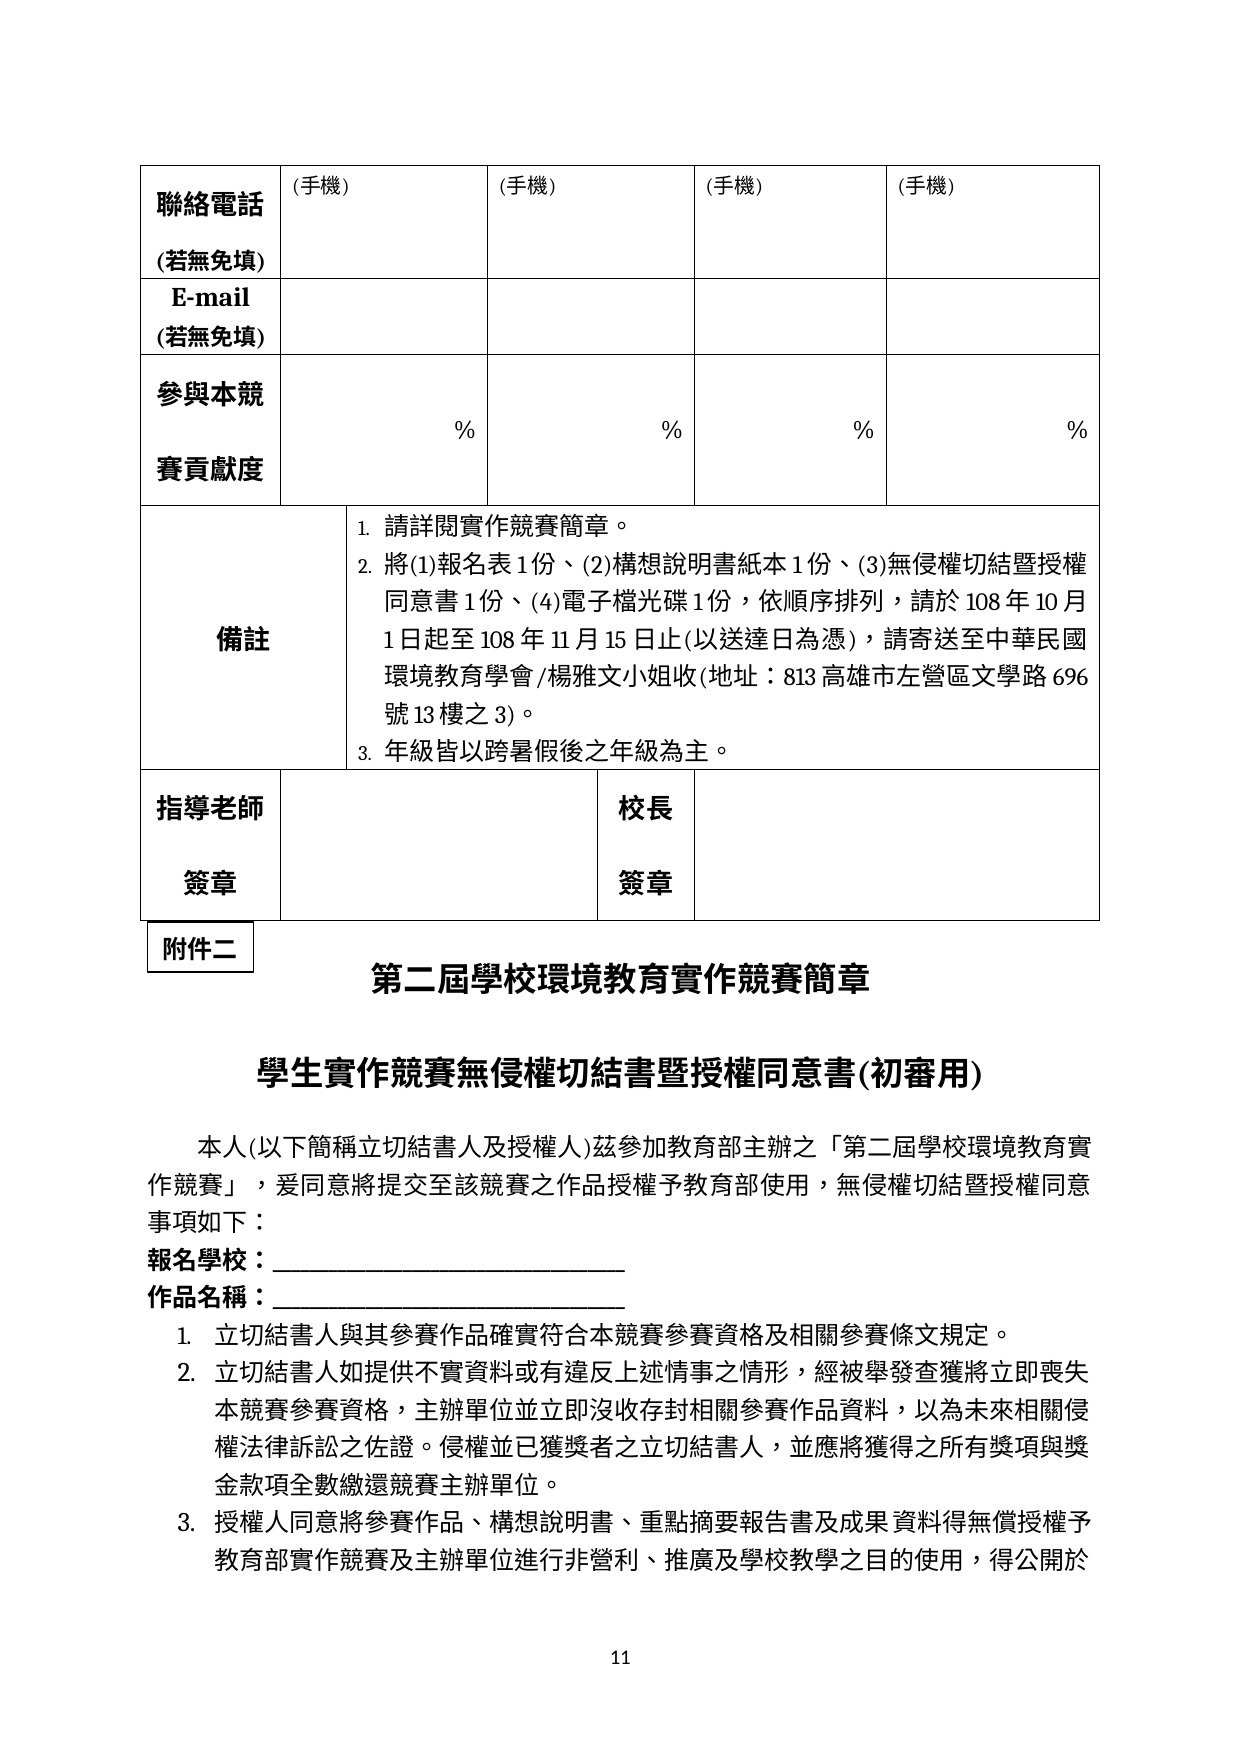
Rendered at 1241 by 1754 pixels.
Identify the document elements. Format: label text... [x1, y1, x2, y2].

table_cell (手機) [695, 166, 886, 278]
table_cell % [281, 355, 487, 505]
table_cell 聯絡電話 (若無免填) [141, 166, 280, 278]
table_cell 請詳閱實作競賽簡章。 將(1)報名表1份、(2)構想說明書紙本1份、(3)無侵權切結暨授權同意書1份、(4)電子檔光碟1份，依順序排列，請於108年10月1日起至108年11月15日止(以送達日為憑)，請寄送至中華民國環境教育學會/楊雅文小姐收(地址：813高雄市左營區文學路696號13樓之3)。 年級皆以跨暑假後之年級為主。 [347, 506, 1099, 769]
table_cell % [695, 355, 886, 505]
text 作品名稱：______________________________________ [148, 1277, 1092, 1314]
table_cell 校長 簽章 [598, 770, 694, 920]
table_cell [695, 279, 886, 354]
text 本人(以下簡稱立切結書人及授權人)茲參加教育部主辦之「第二屆學校環境教育實作競賽」，爰同意將提交至該競賽之作品授權予教育部使用，無侵權切結暨授權同意事項如下： [148, 1127, 1092, 1239]
table_cell % [488, 355, 694, 505]
table_cell % [887, 355, 1099, 505]
table_cell [695, 770, 1099, 920]
list 立切結書人與其參賽作品確實符合本競賽參賽資格及相關參賽條文規定。 [177, 1314, 1092, 1352]
table_cell [887, 279, 1099, 354]
text 報名學校：______________________________________ [148, 1239, 1092, 1277]
list 立切結書人如提供不實資料或有違反上述情事之情形，經被舉發查獲將立即喪失本競賽參賽資格，主辦單位並立即沒收存封相關參賽作品資料，以為未來相關侵權法律訴訟之佐證。侵權並已獲獎者之立切結書人，並應將獲得之所有獎項與獎金款項全數繳還競賽主辦單位。 [177, 1352, 1092, 1502]
table_cell (手機) [887, 166, 1099, 278]
table_cell [281, 770, 597, 920]
table_cell (手機) [488, 166, 694, 278]
text 第二屆學校環境教育實作競賽簡章 [148, 939, 1092, 1014]
table_cell 備註 [141, 506, 346, 769]
table_cell 參與本競賽貢獻度 [141, 355, 280, 505]
table_cell E-mail (若無免填) [141, 279, 280, 354]
table_cell [281, 279, 487, 354]
table_cell [488, 279, 694, 354]
text 學生實作競賽無侵權切結書暨授權同意書(初審用) [148, 1033, 1092, 1108]
table_cell 指導老師 簽章 [141, 770, 280, 920]
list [177, 1502, 1092, 1577]
table_cell (手機) [281, 166, 487, 278]
